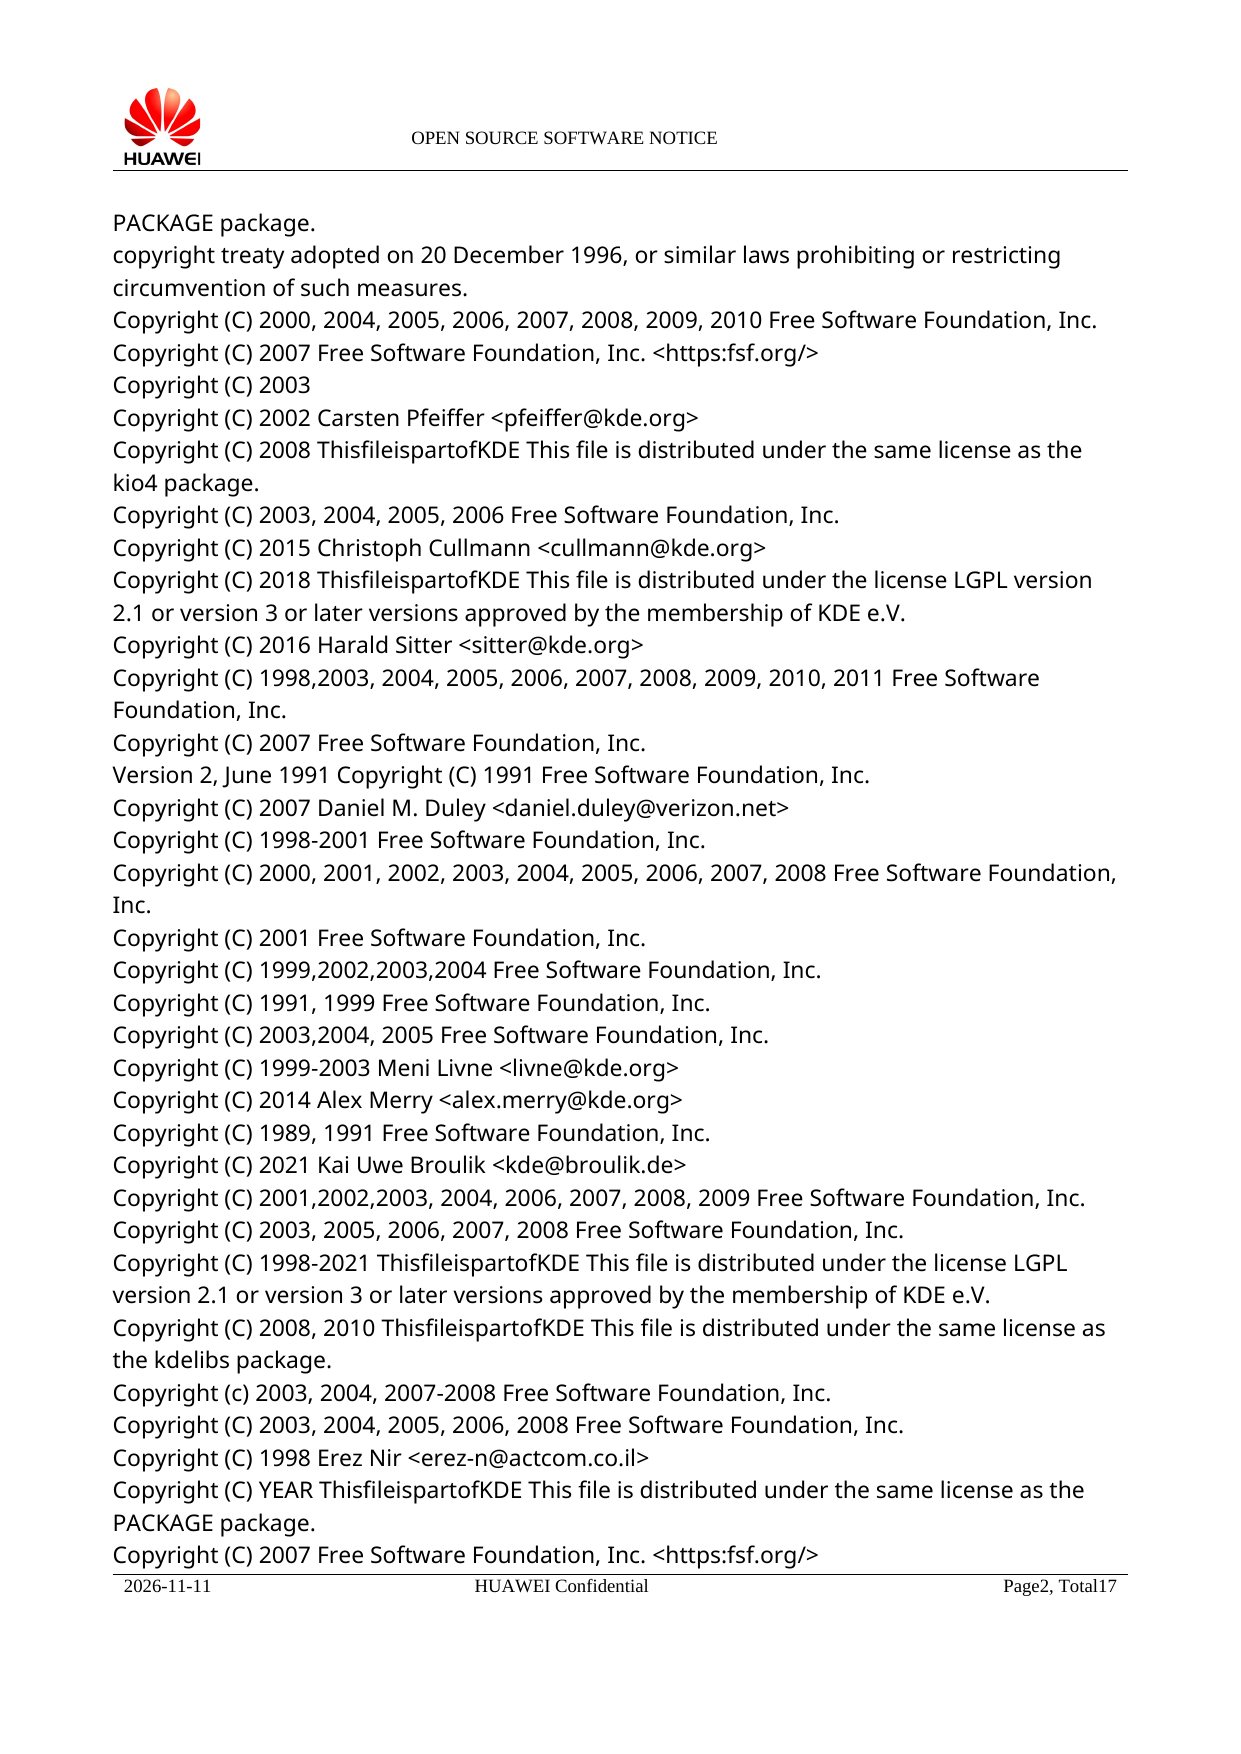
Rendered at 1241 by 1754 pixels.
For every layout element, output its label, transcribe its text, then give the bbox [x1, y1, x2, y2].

picture [124, 88, 201, 165]
